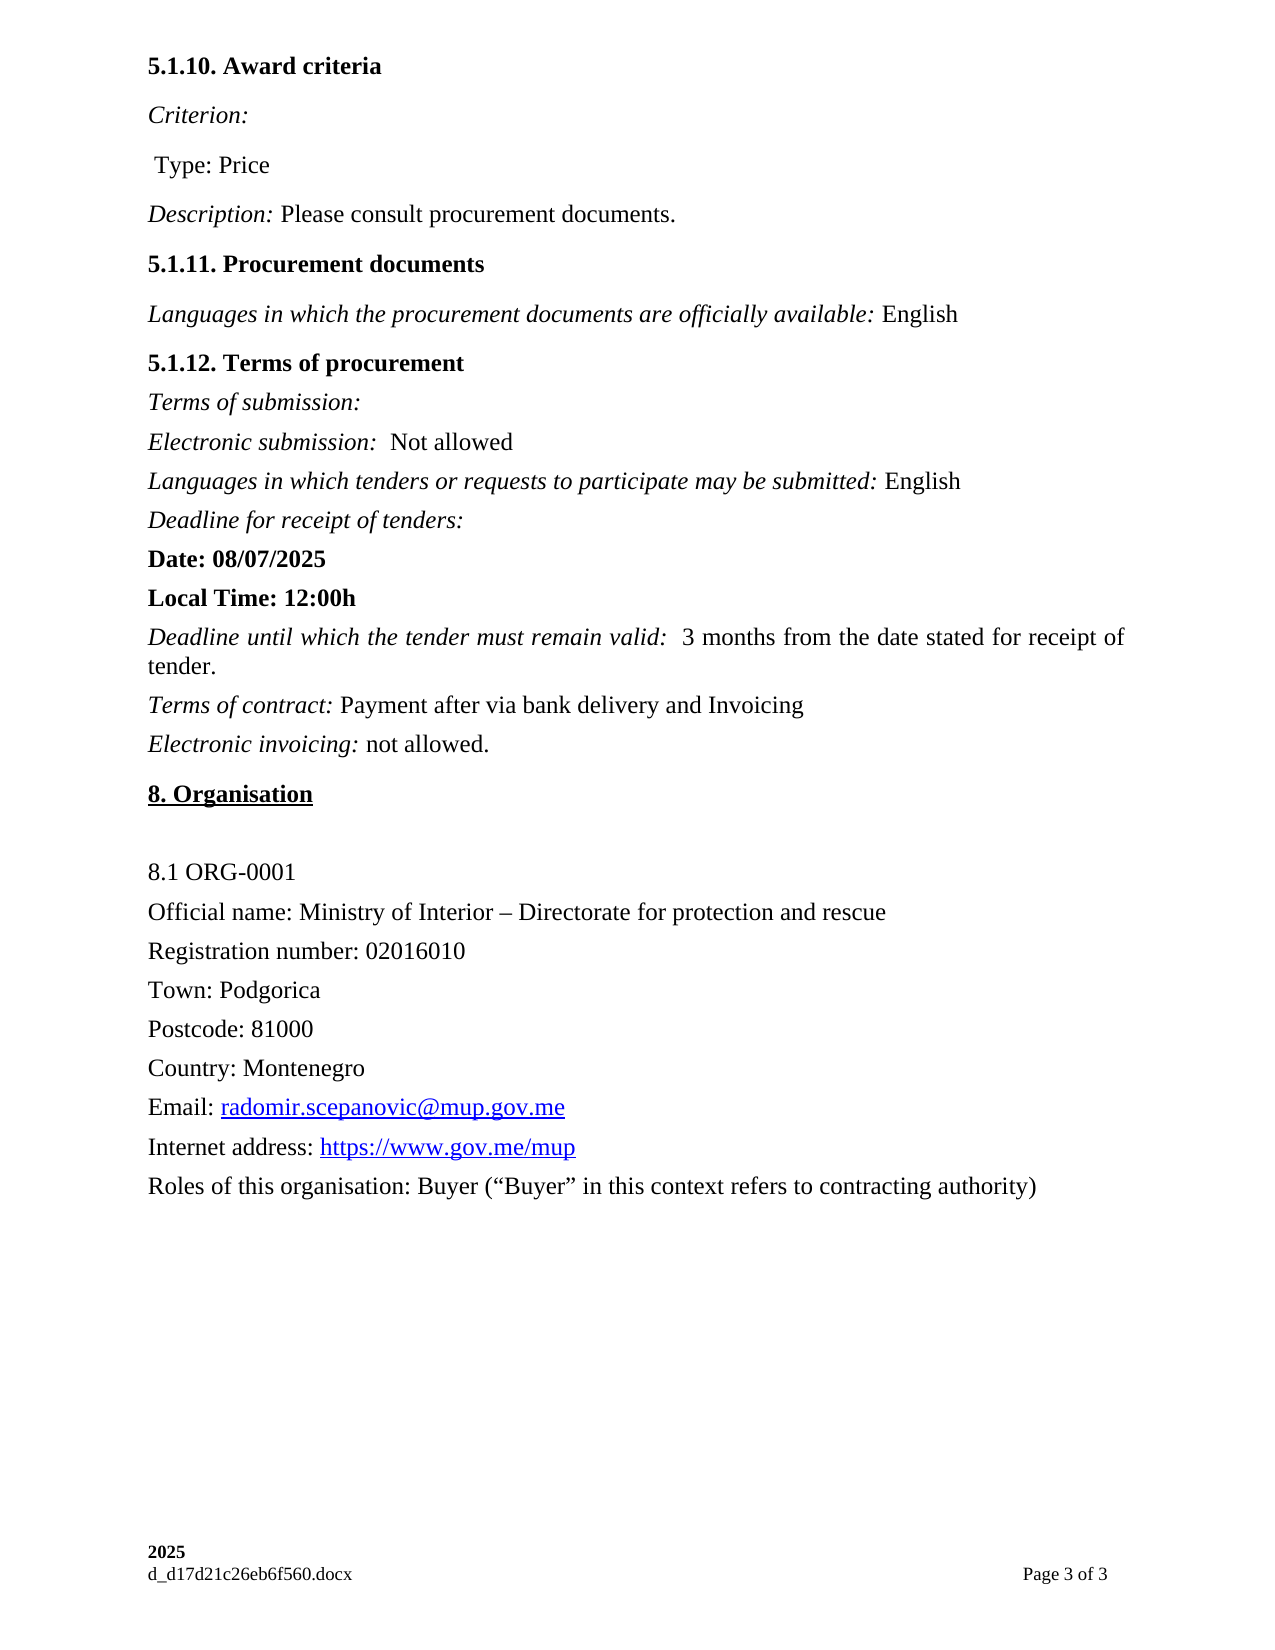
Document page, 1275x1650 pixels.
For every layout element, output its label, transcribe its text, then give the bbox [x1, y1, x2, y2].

text Postcode: 81000 [148, 1014, 1125, 1043]
text Date: 08/07/2025 [148, 544, 1125, 573]
text Email: radomir.scepanovic@mup.gov.me [148, 1092, 1125, 1121]
text Local Time: 12:00h [148, 583, 1125, 612]
text Deadline until which the tender must remain valid: 3 months from the date stated for receipt of tender. [148, 622, 1125, 680]
text 8.1 ORG-0001 [148, 857, 1125, 886]
text 5.1.10. Award criteria [148, 51, 1125, 79]
text Electronic invoicing: not allowed. [148, 729, 1125, 758]
text Country: Montenegro [148, 1053, 1125, 1082]
text Roles of this organisation: Buyer (“Buyer” in this context refers to contracting authority) [148, 1171, 1125, 1199]
text Registration number: 02016010 [148, 936, 1125, 964]
text 8. Organisation [148, 779, 1125, 808]
text 5.1.11. Procurement documents [148, 249, 1125, 278]
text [148, 199, 1125, 228]
text 5.1.12. Terms of procurement [148, 348, 1125, 377]
text Official name: Ministry of Interior – Directorate for protection and rescue [148, 897, 1125, 925]
text Type: Price [148, 150, 1125, 179]
text Criterion: [148, 100, 1125, 129]
text Languages in which tenders or requests to participate may be submitted: English [148, 466, 1125, 494]
text Terms of submission: [148, 387, 1125, 416]
text Languages in which the procurement documents are officially available: English [148, 299, 1125, 327]
text Town: Podgorica [148, 975, 1125, 1004]
text Electronic submission: Not allowed [148, 427, 1125, 455]
text Terms of contract: Payment after via bank delivery and Invoicing [148, 690, 1125, 719]
text Internet address: https://www.gov.me/mup [148, 1132, 1125, 1160]
text Deadline for receipt of tenders: [148, 505, 1125, 534]
